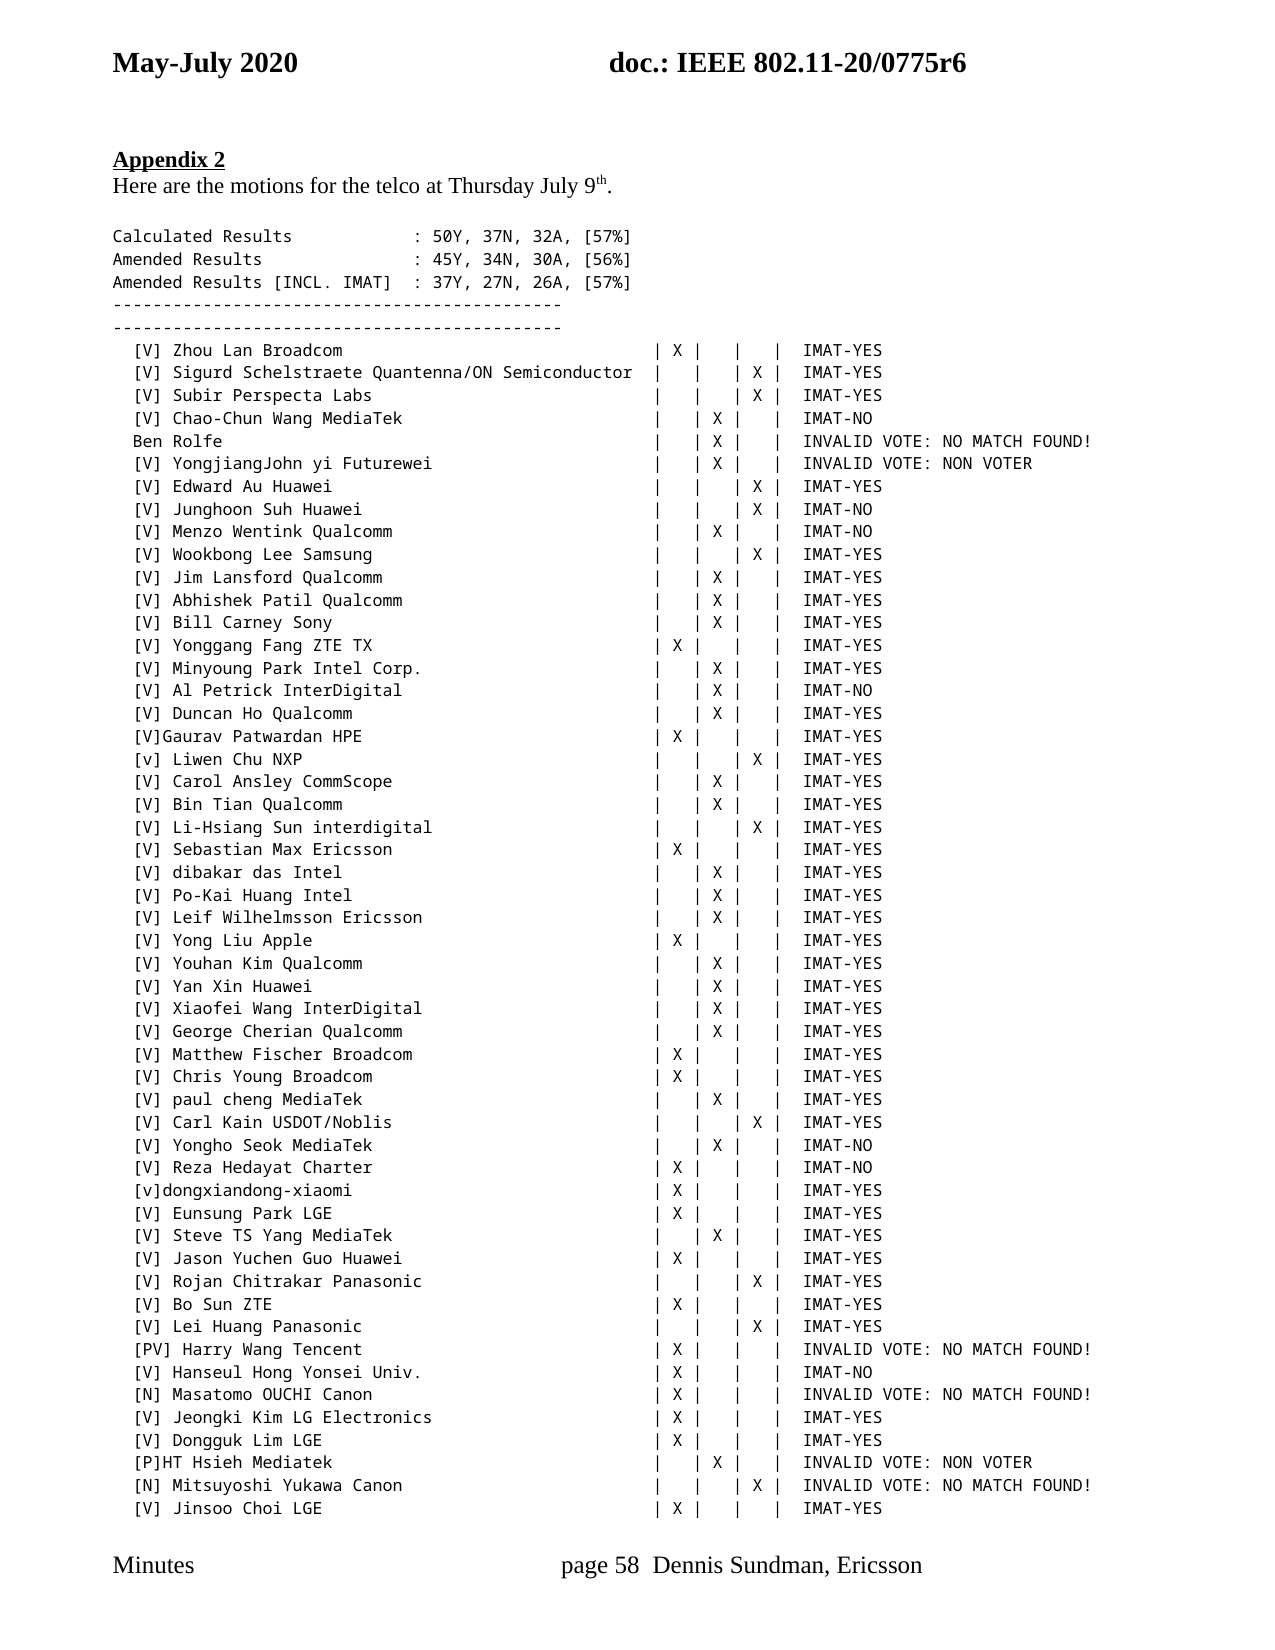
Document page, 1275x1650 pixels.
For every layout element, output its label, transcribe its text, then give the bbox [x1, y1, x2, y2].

text [V] Carl Kain USDOT/Noblis | | | X | IMAT-YES [112, 1111, 1162, 1133]
text [V] Bin Tian Qualcomm | | X | | IMAT-YES [112, 793, 1162, 815]
text [V] Yan Xin Huawei | | X | | IMAT-YES [112, 974, 1162, 997]
text [V] Chao-Chun Wang MediaTek | | X | | IMAT-NO [112, 407, 1162, 429]
text [V] Zhou Lan Broadcom | X | | | IMAT-YES [112, 338, 1162, 361]
text [v]dongxiandong-xiaomi | X | | | IMAT-YES [112, 1179, 1162, 1201]
text [V] Edward Au Huawei | | | X | IMAT-YES [112, 475, 1162, 497]
text [V] Po-Kai Huang Intel | | X | | IMAT-YES [112, 883, 1162, 906]
text [V] Dongguk Lim LGE | X | | | IMAT-YES [112, 1428, 1162, 1451]
text [V] Jim Lansford Qualcomm | | X | | IMAT-YES [112, 566, 1162, 588]
text [V] Jinsoo Choi LGE | X | | | IMAT-YES [112, 1497, 1162, 1519]
text [V] Youhan Kim Qualcomm | | X | | IMAT-YES [112, 952, 1162, 974]
text [V] Wookbong Lee Samsung | | | X | IMAT-YES [112, 543, 1162, 566]
text [V] Yonggang Fang ZTE TX | X | | | IMAT-YES [112, 634, 1162, 656]
text [V] George Cherian Qualcomm | | X | | IMAT-YES [112, 1020, 1162, 1042]
text [V] Hanseul Hong Yonsei Univ. | X | | | IMAT-NO [112, 1360, 1162, 1383]
text [V] Eunsung Park LGE | X | | | IMAT-YES [112, 1201, 1162, 1224]
text [V] Rojan Chitrakar Panasonic | | | X | IMAT-YES [112, 1269, 1162, 1292]
text [V]Gaurav Patwardan HPE | X | | | IMAT-YES [112, 724, 1162, 747]
text [V] Bo Sun ZTE | X | | | IMAT-YES [112, 1292, 1162, 1315]
text --------------------------------------------- [112, 316, 1162, 338]
text [V] Jason Yuchen Guo Huawei | X | | | IMAT-YES [112, 1247, 1162, 1269]
text [N] Masatomo OUCHI Canon | X | | | INVALID VOTE: NO MATCH FOUND! [112, 1383, 1162, 1406]
text [V] Junghoon Suh Huawei | | | X | IMAT-NO [112, 497, 1162, 520]
text Ben Rolfe | | X | | INVALID VOTE: NO MATCH FOUND! [112, 429, 1162, 452]
text [V] Al Petrick InterDigital | | X | | IMAT-NO [112, 679, 1162, 702]
text [V] Bill Carney Sony | | X | | IMAT-YES [112, 611, 1162, 634]
text [V] Lei Huang Panasonic | | | X | IMAT-YES [112, 1315, 1162, 1338]
text [V] Sigurd Schelstraete Quantenna/ON Semiconductor | | | X | IMAT-YES [112, 361, 1162, 384]
text [V] Abhishek Patil Qualcomm | | X | | IMAT-YES [112, 588, 1162, 611]
text [V] Minyoung Park Intel Corp. | | X | | IMAT-YES [112, 656, 1162, 679]
text [V] Jeongki Kim LG Electronics | X | | | IMAT-YES [112, 1406, 1162, 1428]
text [P]HT Hsieh Mediatek | | X | | INVALID VOTE: NON VOTER [112, 1451, 1162, 1474]
text [V] Reza Hedayat Charter | X | | | IMAT-NO [112, 1156, 1162, 1179]
text [V] Sebastian Max Ericsson | X | | | IMAT-YES [112, 838, 1162, 861]
text [N] Mitsuyoshi Yukawa Canon | | | X | INVALID VOTE: NO MATCH FOUND! [112, 1474, 1162, 1497]
text [V] Xiaofei Wang InterDigital | | X | | IMAT-YES [112, 997, 1162, 1020]
text Calculated Results : 50Y, 37N, 32A, [57%] [112, 225, 1162, 248]
text Amended Results [INCL. IMAT] : 37Y, 27N, 26A, [57%] [112, 270, 1162, 293]
text [V] Chris Young Broadcom | X | | | IMAT-YES [112, 1065, 1162, 1088]
subtitle Appendix 2 [112, 146, 1162, 172]
text Here are the motions for the telco at Thursday July 9th. [112, 172, 1162, 198]
text [V] paul cheng MediaTek | | X | | IMAT-YES [112, 1088, 1162, 1111]
text [V] Steve TS Yang MediaTek | | X | | IMAT-YES [112, 1224, 1162, 1247]
text [V] dibakar das Intel | | X | | IMAT-YES [112, 861, 1162, 883]
text [V] Duncan Ho Qualcomm | | X | | IMAT-YES [112, 702, 1162, 724]
text [V] Yong Liu Apple | X | | | IMAT-YES [112, 929, 1162, 952]
text [V] Carol Ansley CommScope | | X | | IMAT-YES [112, 770, 1162, 793]
text [V] Li-Hsiang Sun interdigital | | | X | IMAT-YES [112, 815, 1162, 838]
text [V] Yongho Seok MediaTek | | X | | IMAT-NO [112, 1133, 1162, 1156]
text [v] Liwen Chu NXP | | | X | IMAT-YES [112, 747, 1162, 770]
text --------------------------------------------- [112, 293, 1162, 316]
text [V] YongjiangJohn yi Futurewei | | X | | INVALID VOTE: NON VOTER [112, 452, 1162, 475]
text [V] Menzo Wentink Qualcomm | | X | | IMAT-NO [112, 520, 1162, 543]
text [V] Matthew Fischer Broadcom | X | | | IMAT-YES [112, 1042, 1162, 1065]
text [V] Subir Perspecta Labs | | | X | IMAT-YES [112, 384, 1162, 407]
text [PV] Harry Wang Tencent | X | | | INVALID VOTE: NO MATCH FOUND! [112, 1338, 1162, 1360]
text Amended Results : 45Y, 34N, 30A, [56%] [112, 248, 1162, 270]
text [V] Leif Wilhelmsson Ericsson | | X | | IMAT-YES [112, 906, 1162, 929]
